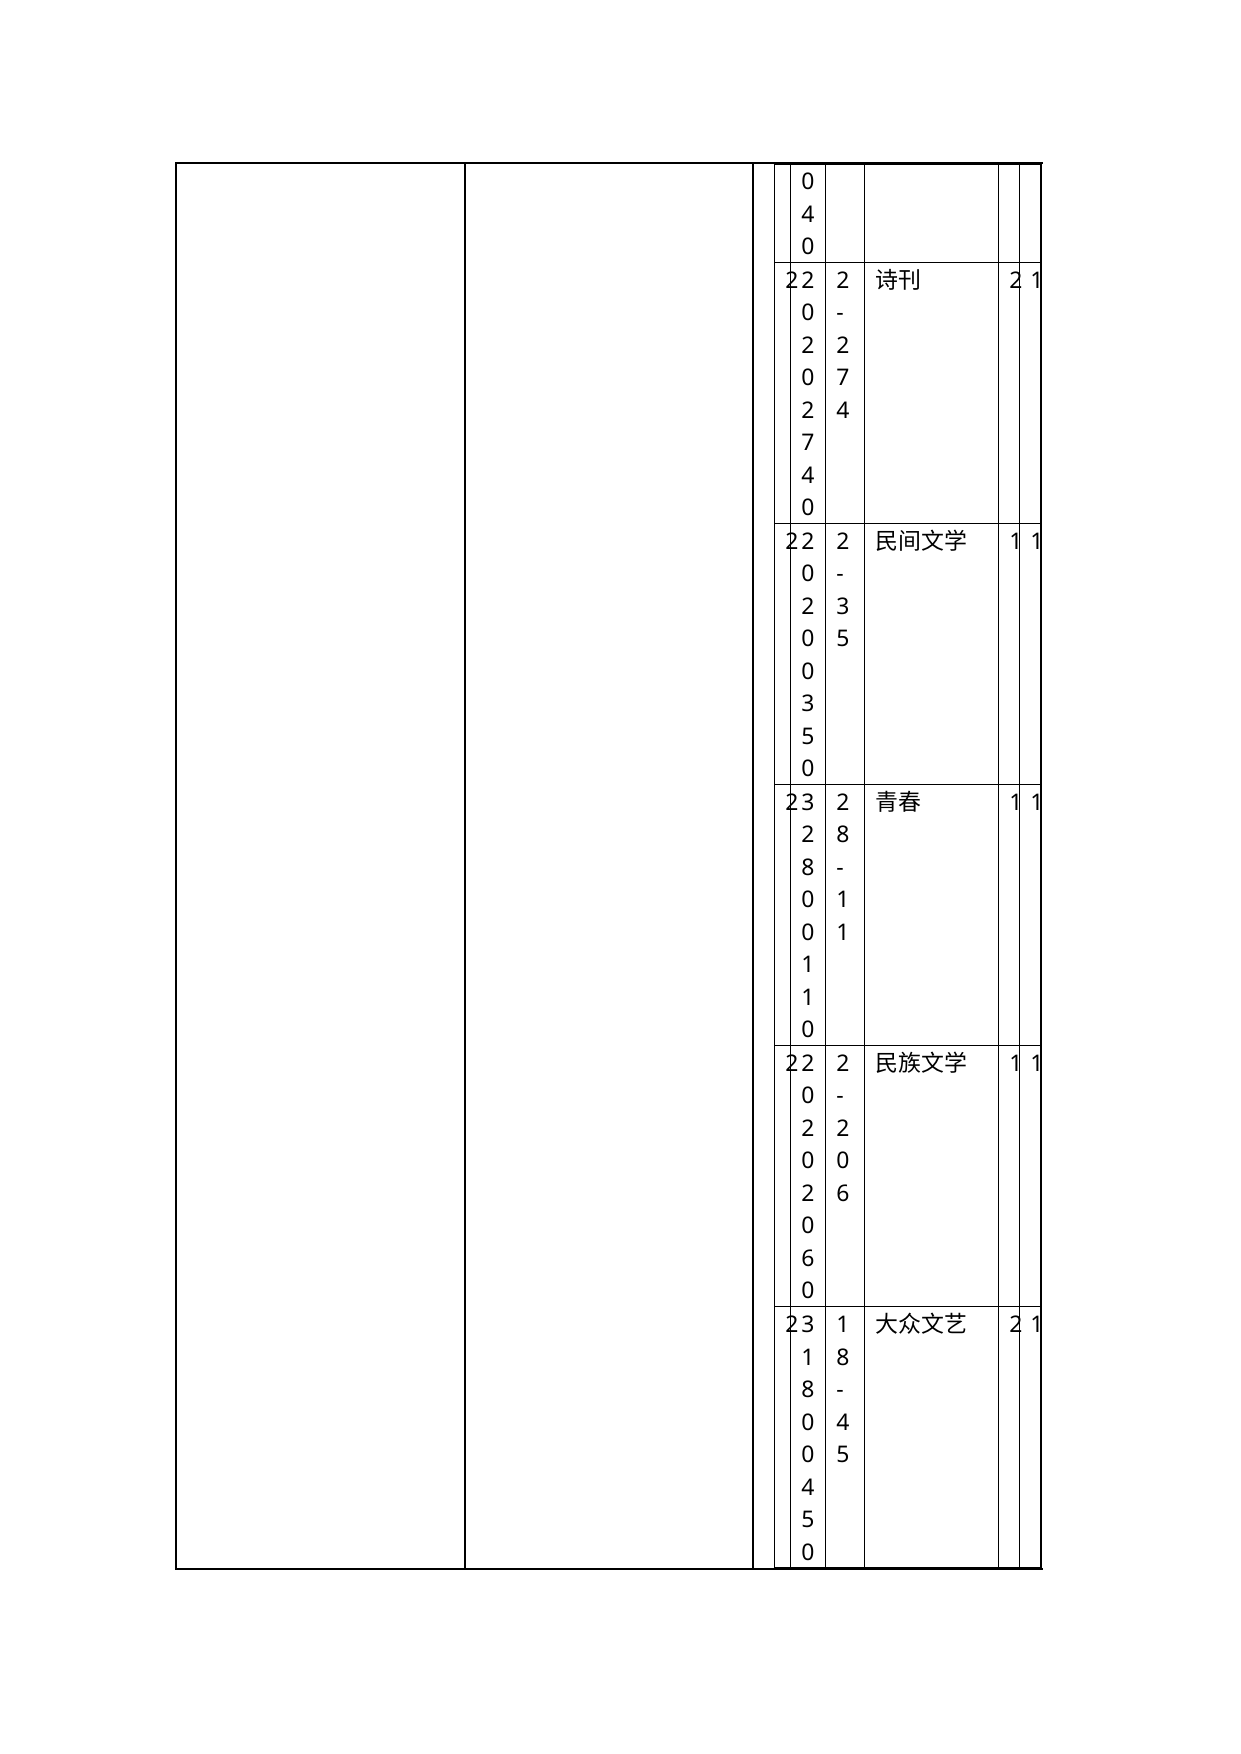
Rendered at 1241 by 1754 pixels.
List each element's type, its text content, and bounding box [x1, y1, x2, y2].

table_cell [754, 164, 774, 1568]
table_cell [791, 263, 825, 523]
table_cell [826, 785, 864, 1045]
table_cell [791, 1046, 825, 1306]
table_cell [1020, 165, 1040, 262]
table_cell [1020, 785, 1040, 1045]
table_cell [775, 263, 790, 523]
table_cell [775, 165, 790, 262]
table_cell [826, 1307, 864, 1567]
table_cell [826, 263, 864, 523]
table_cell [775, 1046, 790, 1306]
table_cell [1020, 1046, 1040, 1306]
table_cell 1 [466, 164, 752, 1568]
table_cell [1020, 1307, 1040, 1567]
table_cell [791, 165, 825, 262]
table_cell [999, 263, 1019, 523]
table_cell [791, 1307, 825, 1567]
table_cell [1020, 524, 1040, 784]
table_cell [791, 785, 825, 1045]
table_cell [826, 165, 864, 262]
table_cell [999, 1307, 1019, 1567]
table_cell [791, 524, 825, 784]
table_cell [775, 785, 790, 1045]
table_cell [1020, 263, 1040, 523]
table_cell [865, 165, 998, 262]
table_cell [865, 263, 998, 523]
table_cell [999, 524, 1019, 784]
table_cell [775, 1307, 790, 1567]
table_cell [865, 1307, 998, 1567]
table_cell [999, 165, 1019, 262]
table_cell [177, 164, 464, 1568]
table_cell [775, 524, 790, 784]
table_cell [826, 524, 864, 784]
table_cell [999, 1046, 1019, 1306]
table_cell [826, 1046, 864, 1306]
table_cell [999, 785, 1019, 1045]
